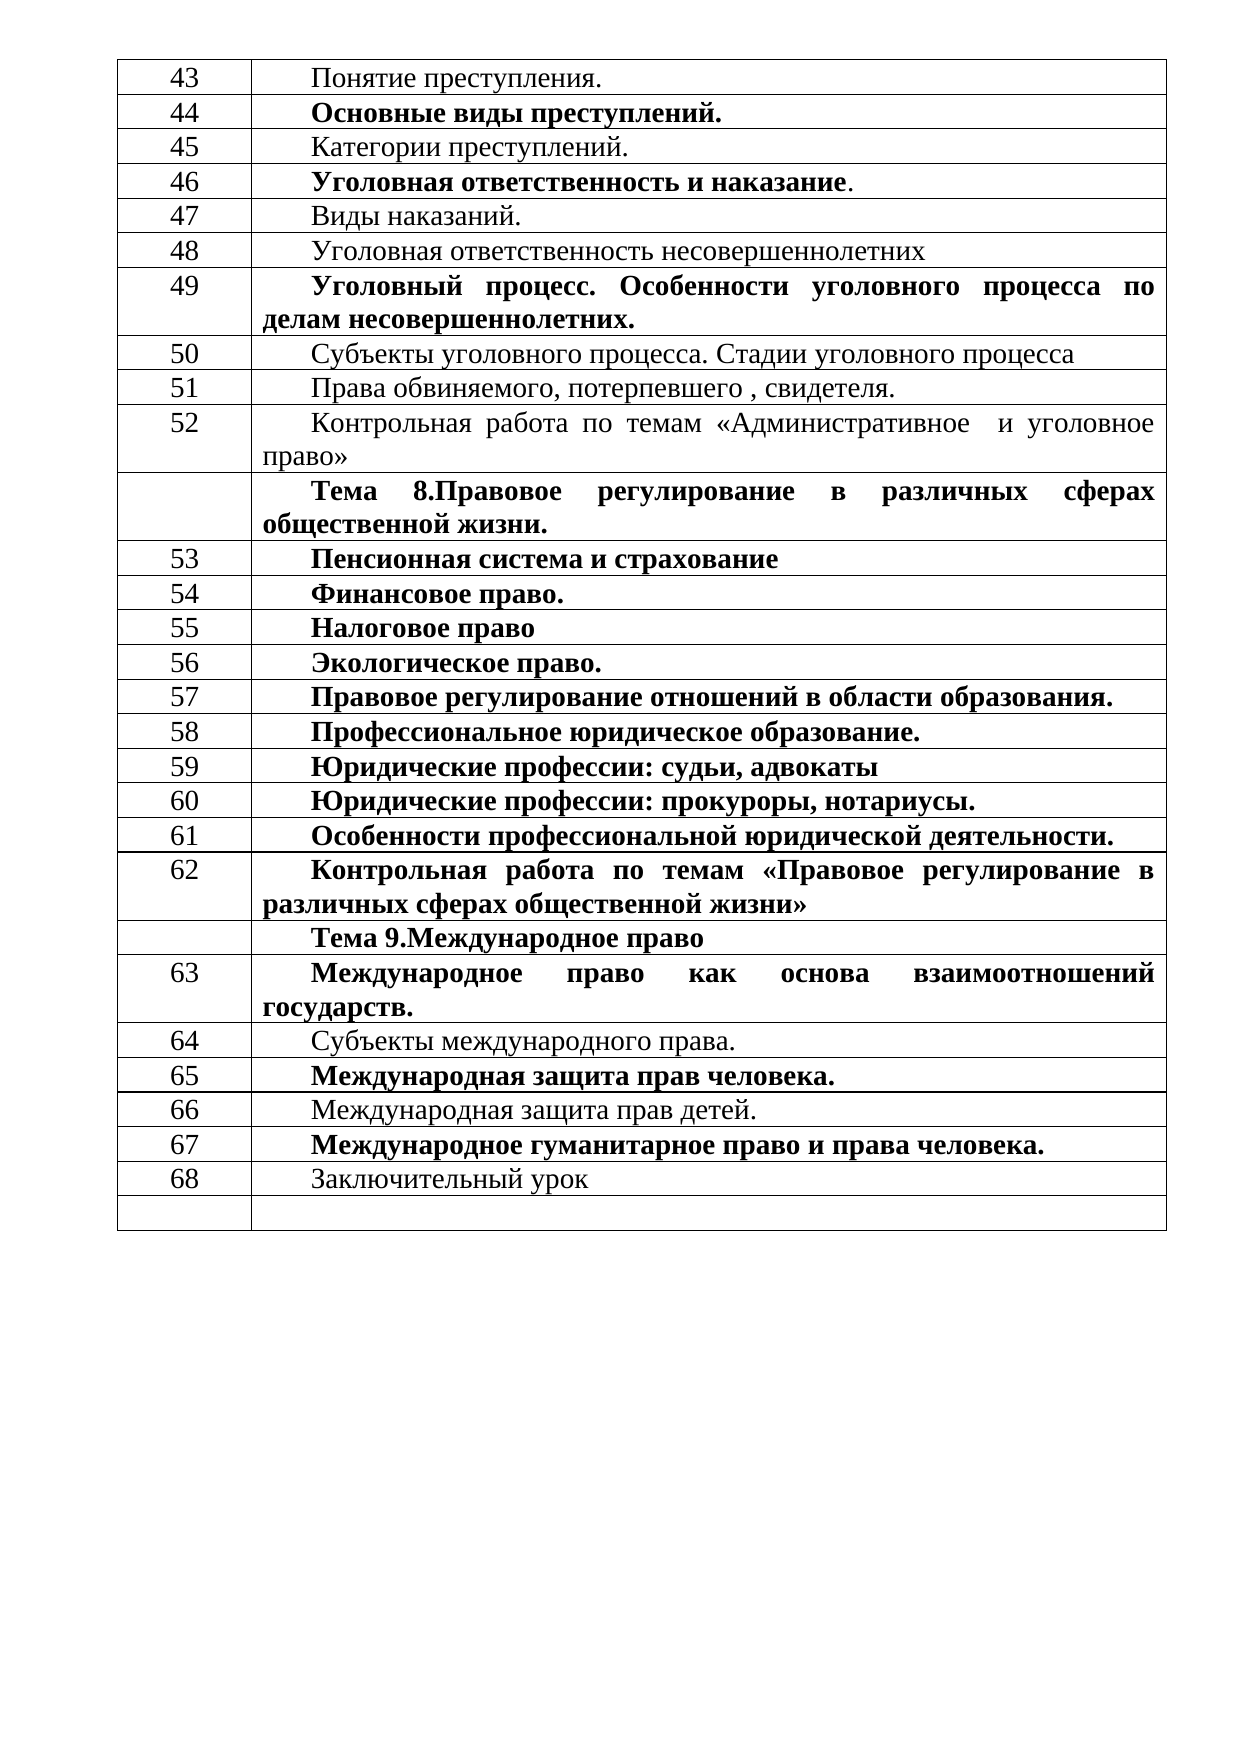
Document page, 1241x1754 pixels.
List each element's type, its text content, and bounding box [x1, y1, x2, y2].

table_cell [118, 1196, 251, 1230]
table_cell Субъекты уголовного процесса. Стадии уголовного процесса [252, 336, 1166, 369]
table_cell 60 [118, 783, 251, 817]
table_cell Юридические профессии: судьи, адвокаты [252, 749, 1166, 782]
table_cell 64 [118, 1023, 251, 1057]
table_cell [118, 473, 251, 540]
table_cell 68 [118, 1162, 251, 1195]
table_cell 48 [118, 233, 251, 267]
table_cell Финансовое право. [252, 576, 1166, 609]
table_cell 54 [118, 576, 251, 609]
table_cell Правовое регулирование отношений в области образования. [252, 680, 1166, 713]
table_cell Заключительный урок [252, 1162, 1166, 1195]
table_cell Субъекты международного права. [252, 1023, 1166, 1057]
table_cell Уголовный процесс. Особенности уголовного процесса по делам несовершеннолетних. [252, 268, 1166, 335]
table_cell Уголовная ответственность несовершеннолетних [252, 233, 1166, 267]
table_cell 52 [118, 405, 251, 472]
table_cell Профессиональное юридическое образование. [252, 714, 1166, 748]
table_cell Налоговое право [252, 610, 1166, 644]
table_cell 46 [118, 164, 251, 197]
table_cell 53 [118, 541, 251, 575]
table_cell 50 [118, 336, 251, 369]
table_cell 43 [118, 60, 251, 94]
table_cell Категории преступлений. [252, 129, 1166, 163]
table_cell 61 [118, 818, 251, 851]
table_cell 57 [118, 680, 251, 713]
table_cell Пенсионная система и страхование [252, 541, 1166, 575]
table_cell 62 [118, 853, 251, 919]
table_cell Особенности профессиональной юридической деятельности. [252, 818, 1166, 851]
table_cell 65 [118, 1058, 251, 1091]
table_cell Понятие преступления. [252, 60, 1166, 94]
table_cell 59 [118, 749, 251, 782]
table_cell Международное гуманитарное право и права человека. [252, 1127, 1166, 1161]
table_cell 47 [118, 199, 251, 232]
table_cell 67 [118, 1127, 251, 1161]
table_cell Экологическое право. [252, 645, 1166, 678]
table_cell Юридические профессии: прокуроры, нотариусы. [252, 783, 1166, 817]
table_cell 58 [118, 714, 251, 748]
table_cell Основные виды преступлений. [252, 95, 1166, 128]
table_cell Международная защита прав человека. [252, 1058, 1166, 1091]
table_cell 45 [118, 129, 251, 163]
table_cell Международное право как основа взаимоотношений государств. [252, 955, 1166, 1022]
table_cell Контрольная работа по темам «Административное и уголовное право» [252, 405, 1166, 472]
table_cell 56 [118, 645, 251, 678]
table_cell [252, 1196, 1166, 1230]
table_cell 51 [118, 370, 251, 404]
table_cell [118, 921, 251, 954]
table_cell Тема 8.Правовое регулирование в различных сферах общественной жизни. [252, 473, 1166, 540]
table_cell Международная защита прав детей. [252, 1093, 1166, 1126]
table_cell Тема 9.Международное право [252, 921, 1166, 954]
table_cell 66 [118, 1093, 251, 1126]
table_cell Виды наказаний. [252, 199, 1166, 232]
table_cell Контрольная работа по темам «Правовое регулирование в различных сферах общественной жизни» [252, 853, 1166, 919]
table_cell 44 [118, 95, 251, 128]
table_cell Права обвиняемого, потерпевшего , свидетеля. [252, 370, 1166, 404]
table_cell 49 [118, 268, 251, 335]
table_cell 63 [118, 955, 251, 1022]
table_cell 55 [118, 610, 251, 644]
table_cell Уголовная ответственность и наказание. [252, 164, 1166, 197]
